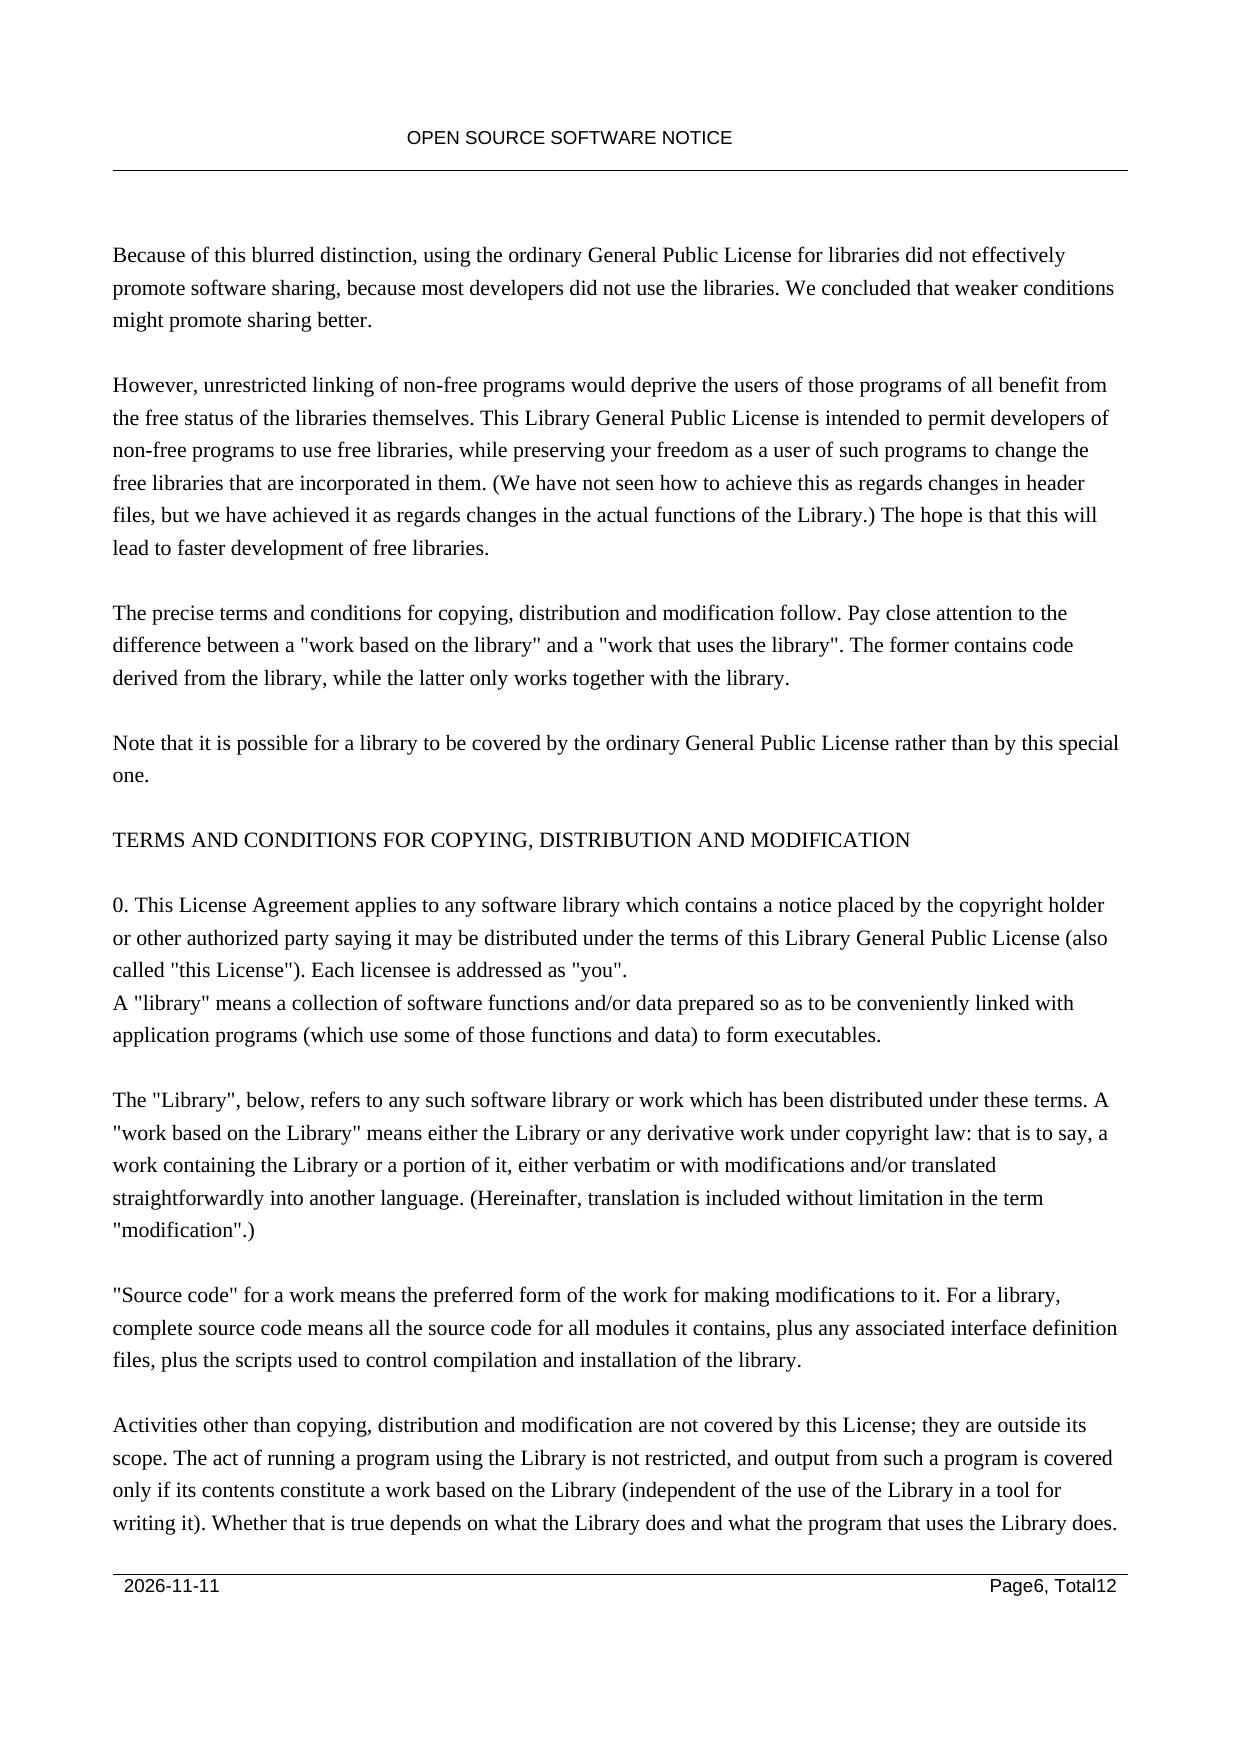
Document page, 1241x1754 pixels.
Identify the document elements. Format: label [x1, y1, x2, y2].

text [112, 206, 1128, 1539]
